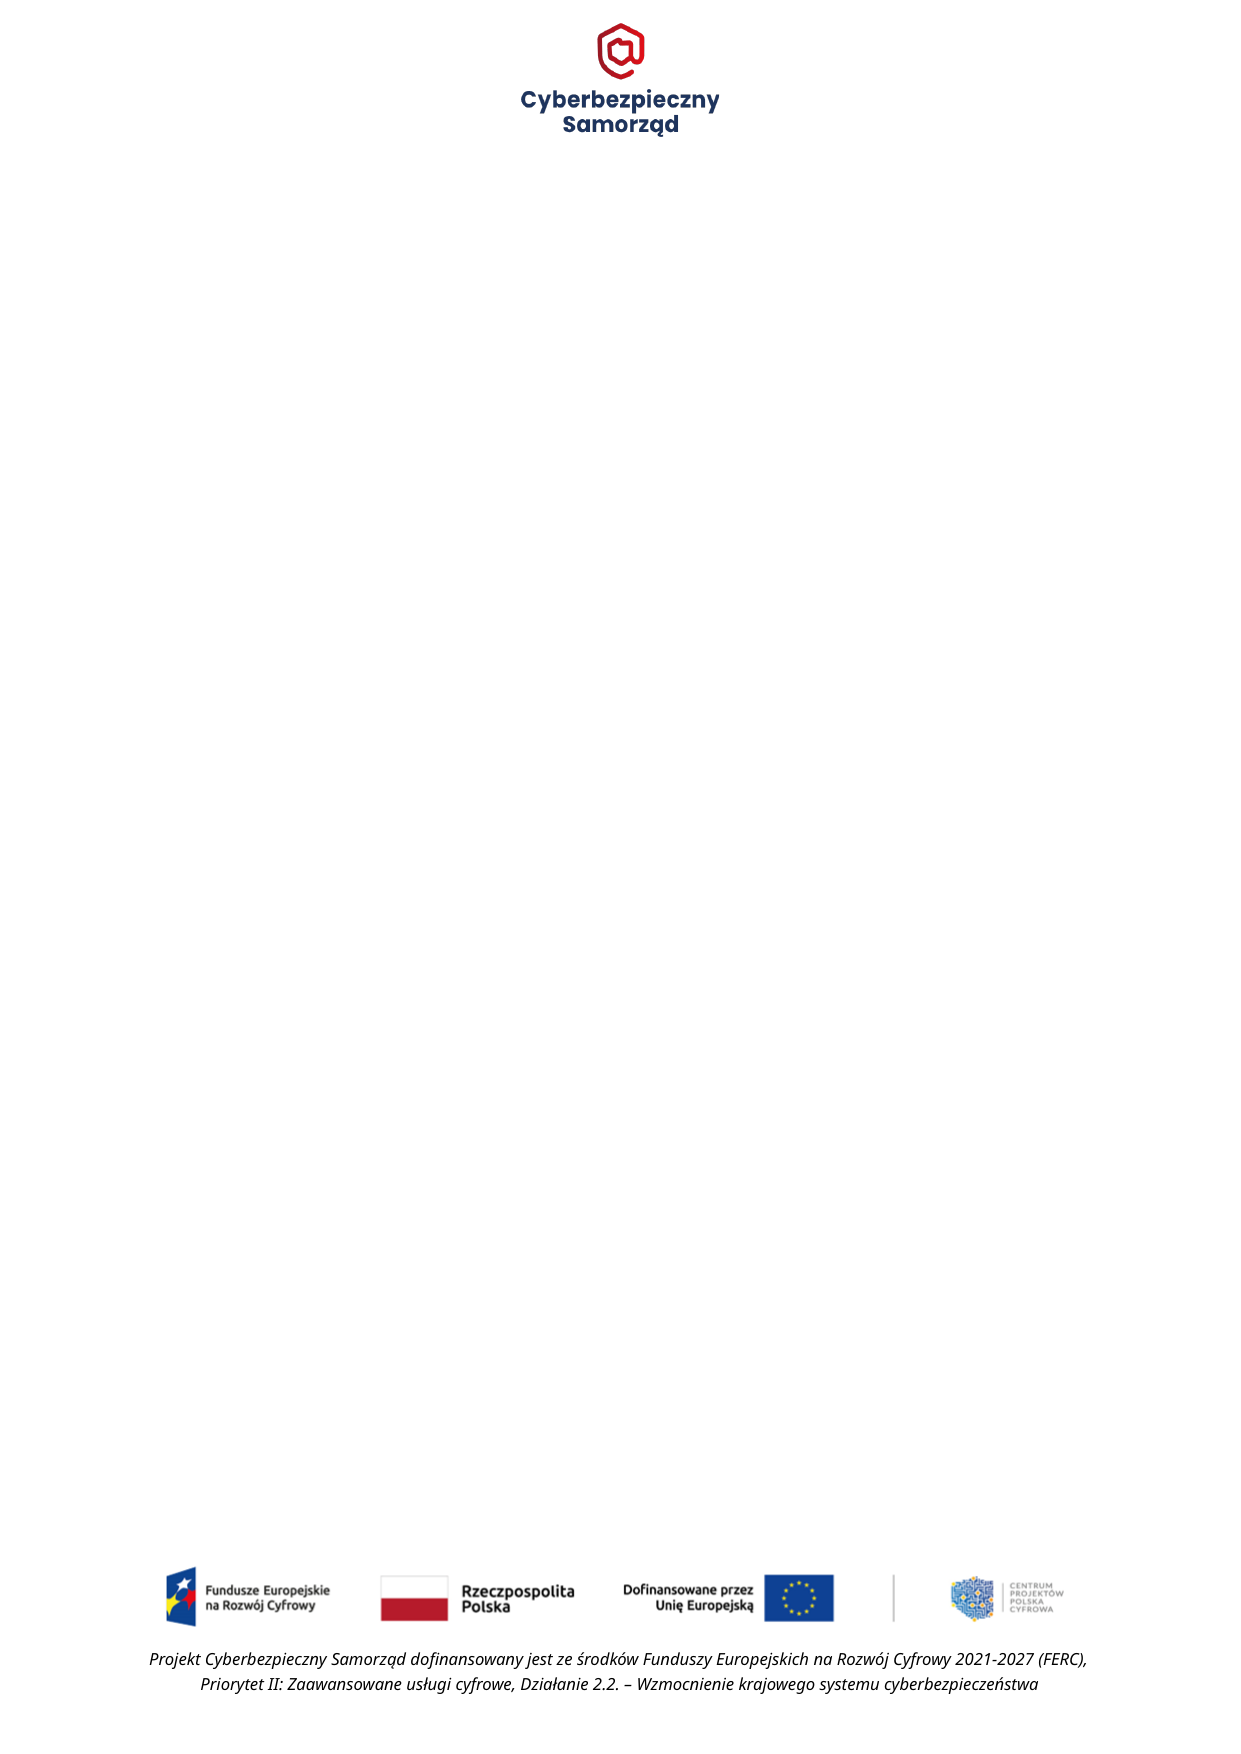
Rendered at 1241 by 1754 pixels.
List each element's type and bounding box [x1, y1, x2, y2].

picture [147, 1547, 1093, 1646]
picture [521, 23, 720, 137]
